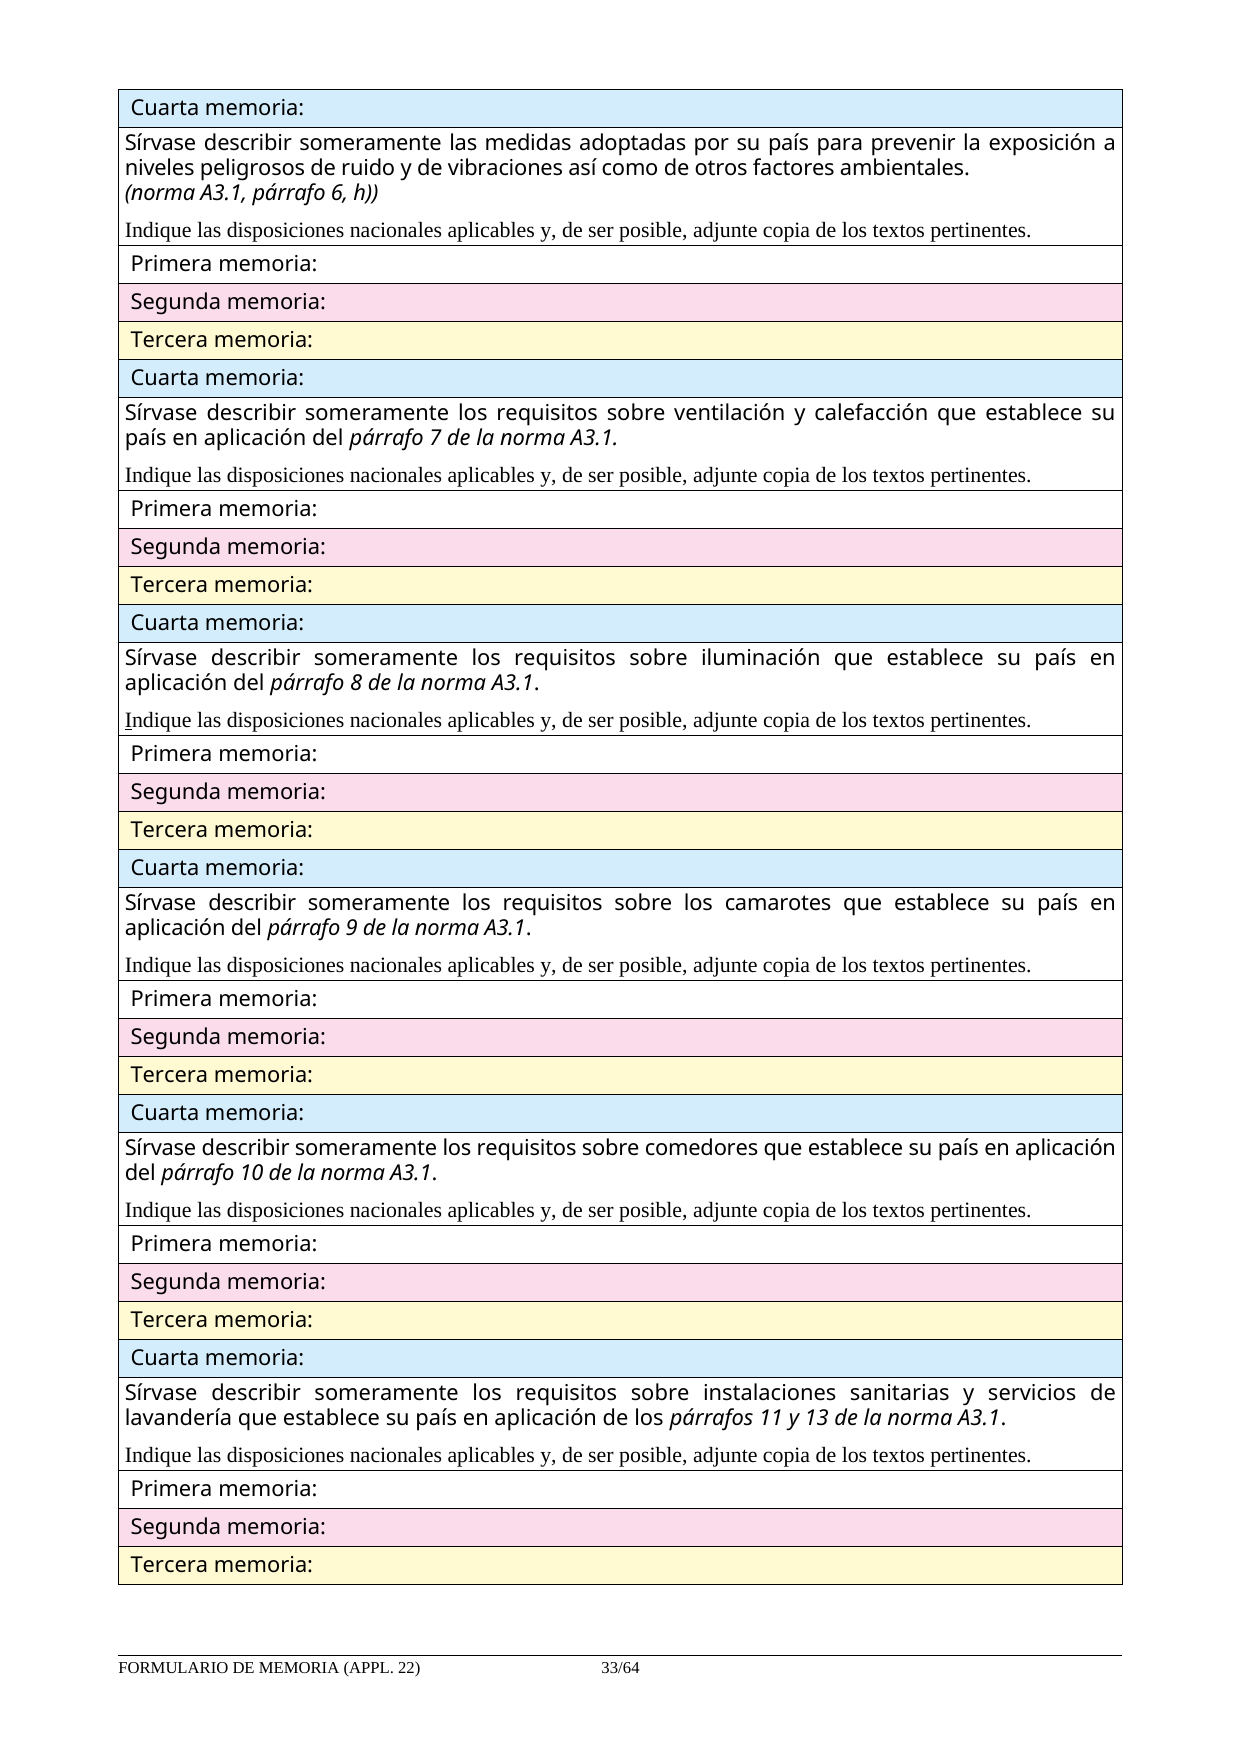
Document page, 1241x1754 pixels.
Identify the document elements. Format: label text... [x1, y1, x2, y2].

table_cell Cuarta memoria: [119, 1340, 1122, 1377]
table_cell Cuarta memoria: [119, 850, 1122, 887]
table_cell Primera memoria: [119, 1226, 1122, 1263]
table_cell Cuarta memoria: [119, 1095, 1122, 1132]
table_cell Segunda memoria: [119, 1019, 1122, 1056]
table_cell Tercera memoria: [119, 567, 1122, 604]
table_cell Sírvase describir someramente los requisitos sobre ventilación y calefacción que establece su país en aplicación del párrafo 7 de la norma A3.1. Indique las disposiciones nacionales aplicables y, de ser posible, adjunte copia de los textos pertinentes. [119, 398, 1122, 490]
table_cell Tercera memoria: [119, 322, 1122, 359]
table_cell Primera memoria: [119, 981, 1122, 1018]
table_cell Primera memoria: [119, 736, 1122, 773]
table_cell Segunda memoria: [119, 1509, 1122, 1546]
table_cell Segunda memoria: [119, 284, 1122, 321]
table_cell Sírvase describir someramente los requisitos sobre los camarotes que establece su país en aplicación del párrafo 9 de la norma A3.1. Indique las disposiciones nacionales aplicables y, de ser posible, adjunte copia de los textos pertinentes. [119, 888, 1122, 980]
table_cell Primera memoria: [119, 1471, 1122, 1508]
table_cell Tercera memoria: [119, 1547, 1122, 1584]
table_cell Tercera memoria: [119, 812, 1122, 849]
table_cell Tercera memoria: [119, 1057, 1122, 1094]
table_cell Sírvase describir someramente los requisitos sobre comedores que establece su país en aplicación del párrafo 10 de la norma A3.1. Indique las disposiciones nacionales aplicables y, de ser posible, adjunte copia de los textos pertinentes. [119, 1133, 1122, 1225]
table_cell Cuarta memoria: [119, 90, 1122, 127]
table_cell Sírvase describir someramente los requisitos sobre instalaciones sanitarias y servicios de lavandería que establece su país en aplicación de los párrafos 11 y 13 de la norma A3.1. Indique las disposiciones nacionales aplicables y, de ser posible, adjunte copia de los textos pertinentes. [119, 1378, 1122, 1470]
table_cell Sírvase describir someramente las medidas adoptadas por su país para prevenir la exposición a niveles peligrosos de ruido y de vibraciones así como de otros factores ambientales. (norma A3.1, párrafo 6, h)) Indique las disposiciones nacionales aplicables y, de ser posible, adjunte copia de los textos pertinentes. [119, 128, 1122, 245]
table_cell Cuarta memoria: [119, 360, 1122, 397]
table_cell Cuarta memoria: [119, 605, 1122, 642]
table_cell Segunda memoria: [119, 529, 1122, 566]
table_cell Tercera memoria: [119, 1302, 1122, 1339]
table_cell Segunda memoria: [119, 774, 1122, 811]
table_cell Segunda memoria: [119, 1264, 1122, 1301]
table_cell Primera memoria: [119, 246, 1122, 283]
table_cell Sírvase describir someramente los requisitos sobre iluminación que establece su país en aplicación del párrafo 8 de la norma A3.1. Indique las disposiciones nacionales aplicables y, de ser posible, adjunte copia de los textos pertinentes. [119, 643, 1122, 735]
table_cell Primera memoria: [119, 491, 1122, 528]
